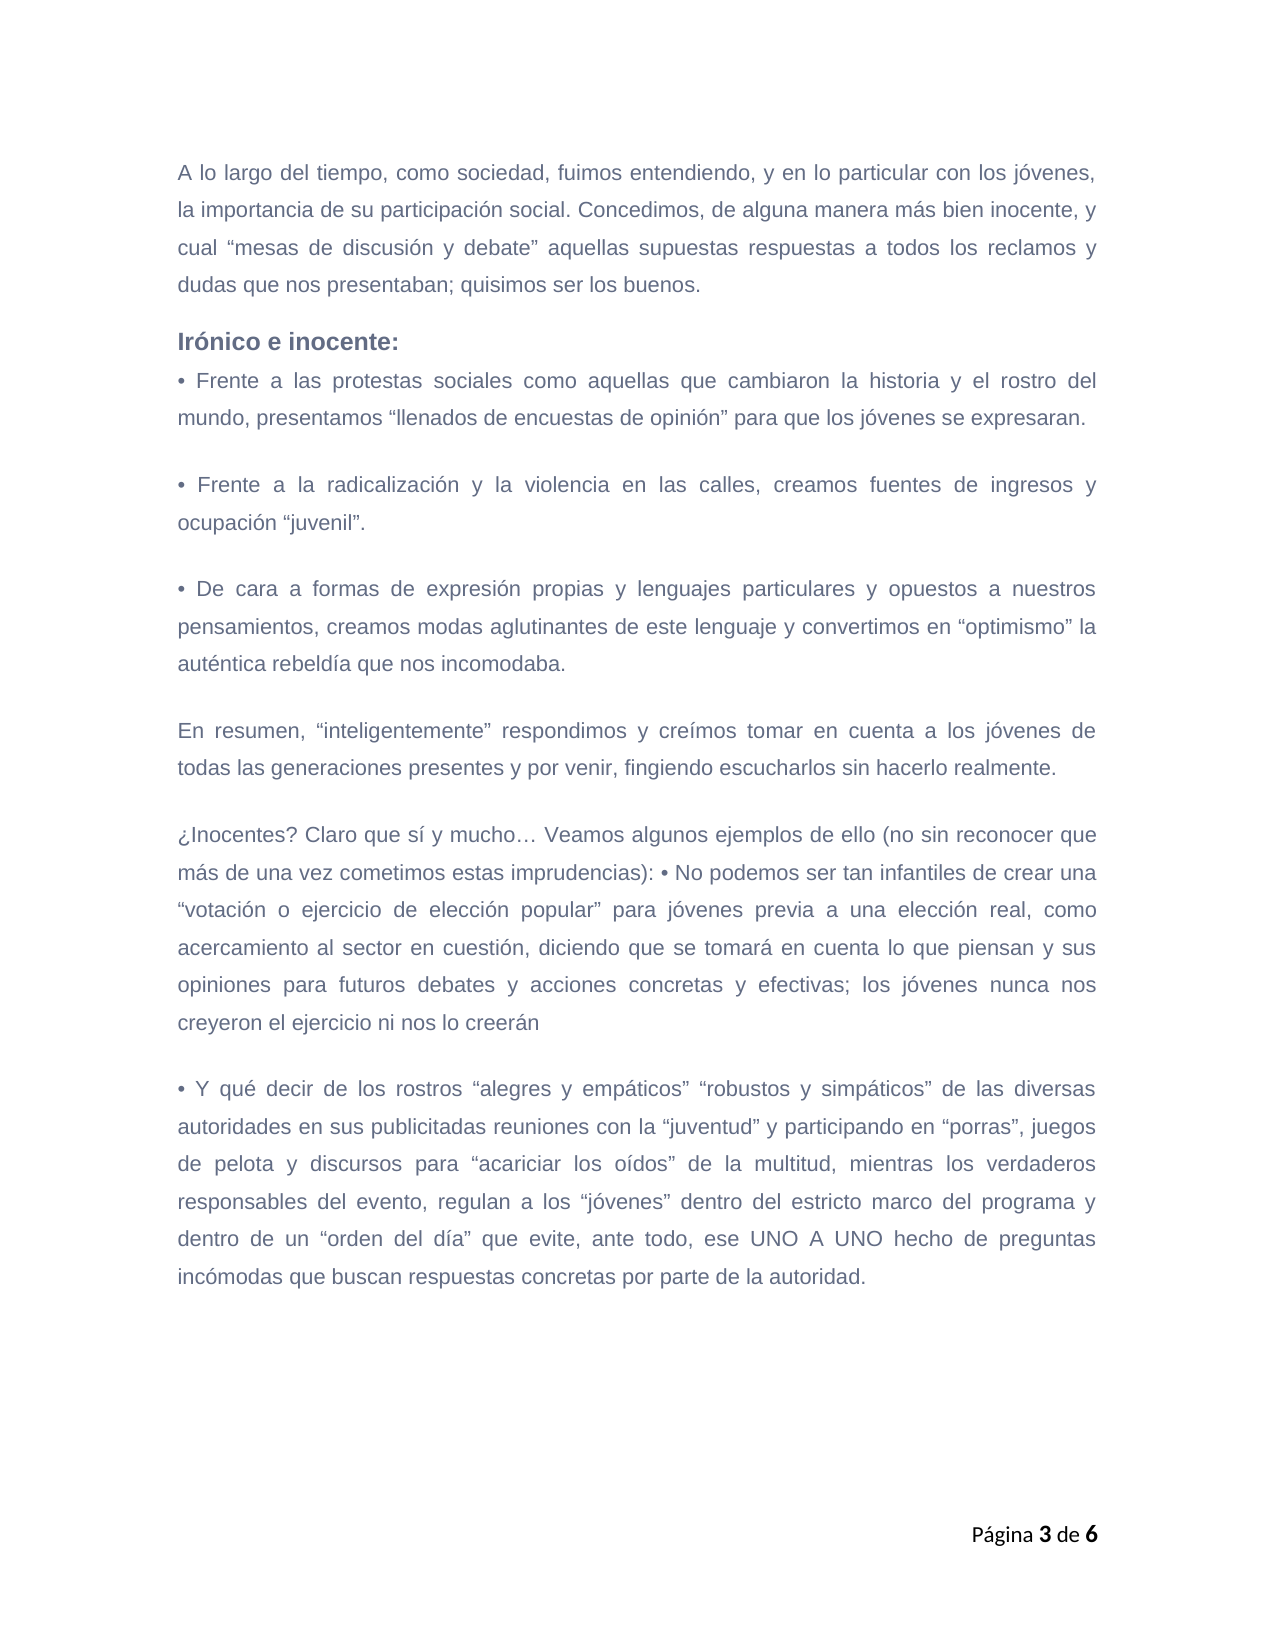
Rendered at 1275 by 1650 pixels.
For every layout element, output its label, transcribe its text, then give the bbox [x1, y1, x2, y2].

text A lo largo del tiempo, como sociedad, fuimos entendiendo, y en lo particular con los jóvenes, la importancia de su participación social. Concedimos, de alguna manera más bien inocente, y cual “mesas de discusión y debate” aquellas supuestas respuestas a todos los reclamos y dudas que nos presentaban; quisimos ser los buenos. [177, 148, 1098, 298]
text • De cara a formas de expresión propias y lenguajes particulares y opuestos a nuestros pensamientos, creamos modas aglutinantes de este lenguaje y convertimos en “optimismo” la auténtica rebeldía que nos incomodaba. [177, 564, 1098, 676]
text • Y qué decir de los rostros “alegres y empáticos” “robustos y simpáticos” de las diversas autoridades en sus publicitadas reuniones con la “juventud” y participando en “porras”, juegos de pelota y discursos para “acariciar los oídos” de la multitud, mientras los verdaderos responsables del evento, regulan a los “jóvenes” dentro del estricto marco del programa y dentro de un “orden del día” que evite, ante todo, ese UNO A UNO hecho de preguntas incómodas que buscan respuestas concretas por parte de la autoridad. [177, 1064, 1098, 1289]
text ¿Inocentes? Claro que sí y mucho… Veamos algunos ejemplos de ello (no sin reconocer que más de una vez cometimos estas imprudencias): • No podemos ser tan infantiles de crear una “votación o ejercicio de elección popular” para jóvenes previa a una elección real, como acercamiento al sector en cuestión, diciendo que se tomará en cuenta lo que piensan y sus opiniones para futuros debates y acciones concretas y efectivas; los jóvenes nunca nos creyeron el ejercicio ni nos lo creerán [177, 810, 1098, 1035]
text Irónico e inocente: [177, 327, 1098, 356]
text En resumen, “inteligentemente” respondimos y creímos tomar en cuenta a los jóvenes de todas las generaciones presentes y por venir, fingiendo escucharlos sin hacerlo realmente. [177, 706, 1098, 781]
text • Frente a las protestas sociales como aquellas que cambiaron la historia y el rostro del mundo, presentamos “llenados de encuestas de opinión” para que los jóvenes se expresaran. [177, 356, 1098, 431]
text • Frente a la radicalización y la violencia en las calles, creamos fuentes de ingresos y ocupación “juvenil”. [177, 460, 1098, 535]
